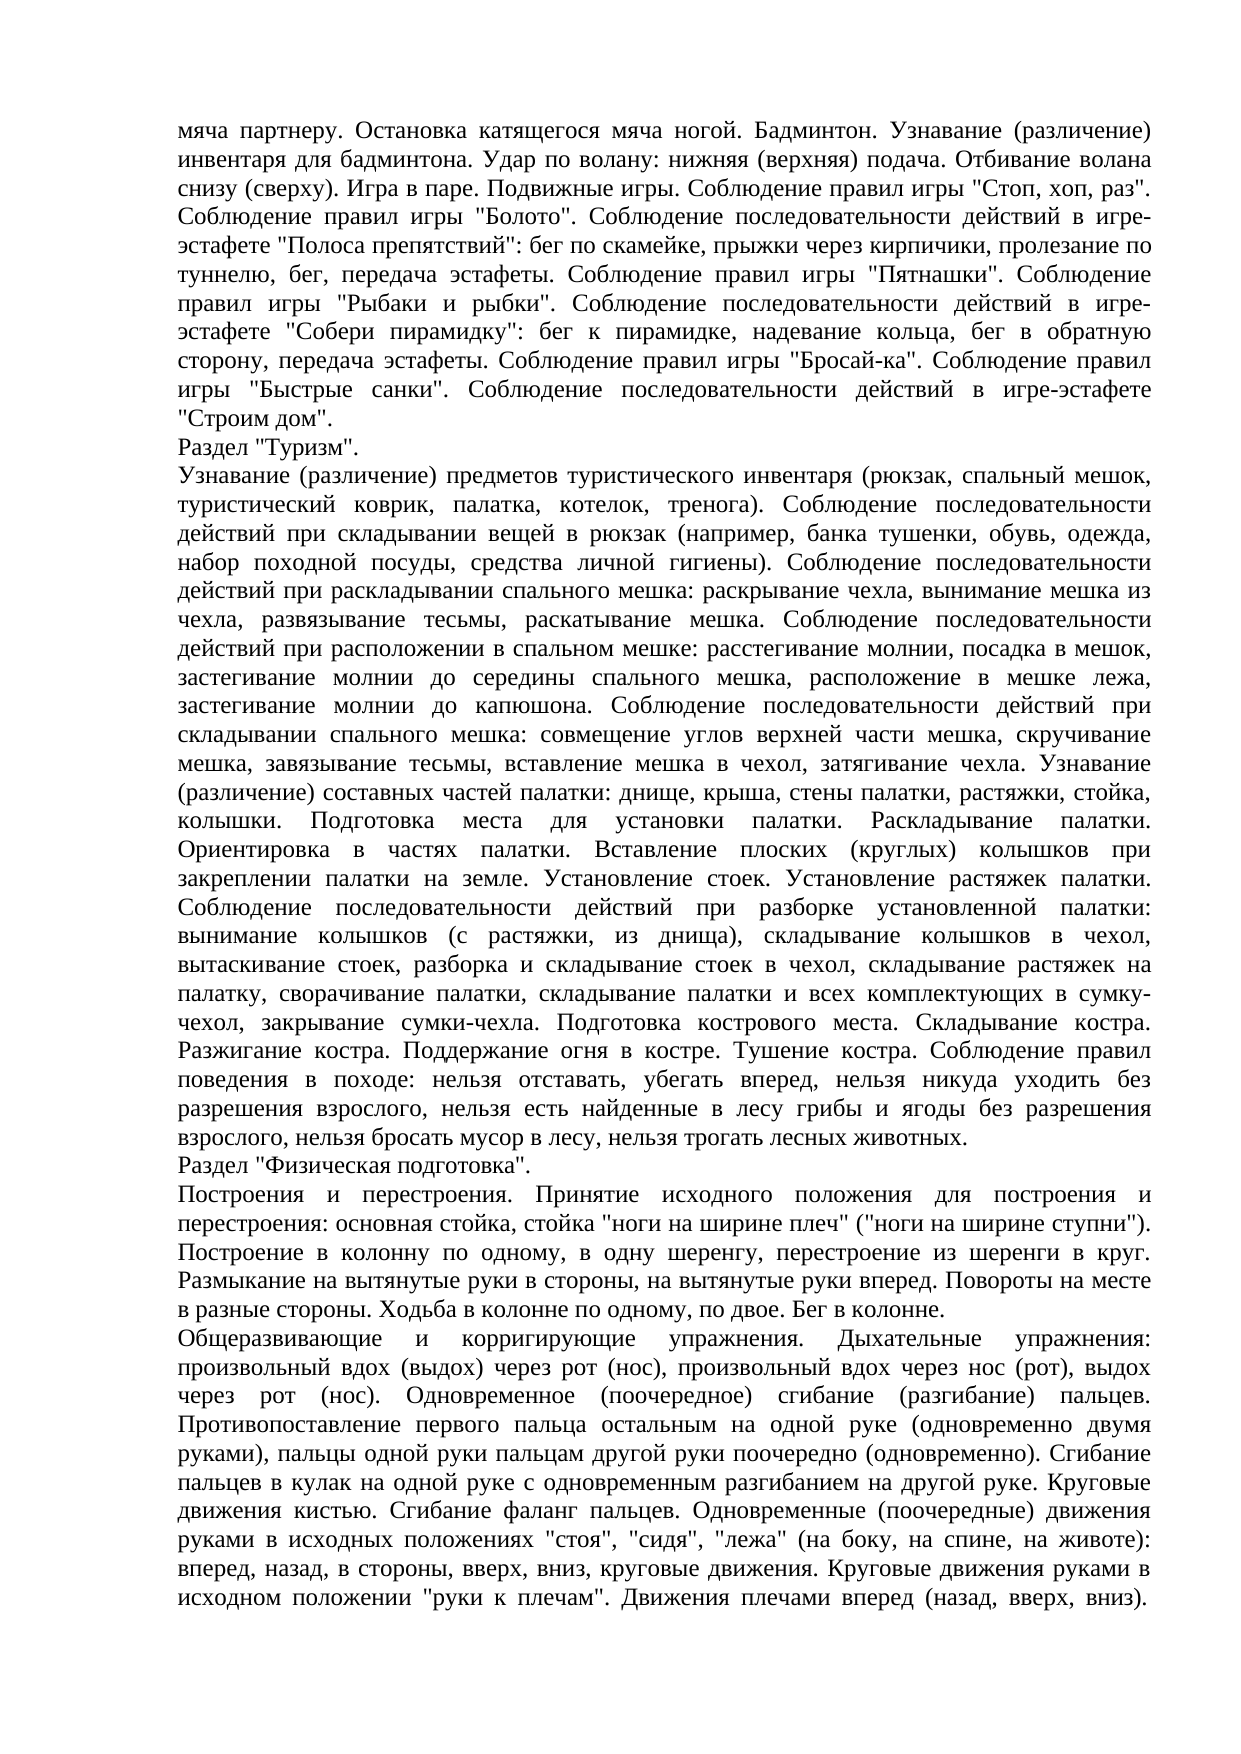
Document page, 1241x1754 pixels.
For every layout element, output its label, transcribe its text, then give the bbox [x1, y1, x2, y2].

text Раздел "Физическая подготовка". [177, 1150, 1223, 1179]
text Узнавание (различение) предметов туристического инвентаря (рюкзак, спальный мешок, туристический коврик, палатка, котелок, тренога). Соблюдение последовательности действий при складывании вещей в рюкзак (например, банка тушенки, обувь, одежда, набор походной посуды, средства личной гигиены). Соблюдение последовательности действий при раскладывании спального мешка: раскрывание чехла, вынимание мешка из чехла, развязывание тесьмы, раскатывание мешка. Соблюдение последовательности действий при расположении в спальном мешке: расстегивание молнии, посадка в мешок, застегивание молнии до середины спального мешка, расположение в мешке лежа, застегивание молнии до капюшона. Соблюдение последовательности действий при складывании спального мешка: совмещение углов верхней части мешка, скручивание мешка, завязывание тесьмы, вставление мешка в чехол, затягивание чехла. Узнавание (различение) составных частей палатки: днище, крыша, стены палатки, растяжки, стойка, колышки. Подготовка места для установки палатки. Раскладывание палатки. Ориентировка в частях палатки. Вставление плоских (круглых) колышков при закреплении палатки на земле. Установление стоек. Установление растяжек палатки. Соблюдение последовательности действий при разборке установленной палатки: вынимание колышков (с растяжки, из днища), складывание колышков в чехол, вытаскивание стоек, разборка и складывание стоек в чехол, складывание растяжек на палатку, сворачивание палатки, складывание палатки и всех комплектующих в сумку- чехол, закрывание сумки-чехла. Подготовка кострового места. Складывание костра. Разжигание костра. Поддержание огня в костре. Тушение костра. Соблюдение правил поведения в походе: нельзя отставать, убегать вперед, нельзя никуда уходить без разрешения взрослого, нельзя есть найденные в лесу грибы и ягоды без разрешения взрослого, нельзя бросать мусор в лесу, нельзя трогать лесных животных. [177, 460, 1152, 1150]
text Раздел "Туризм". [177, 432, 1223, 460]
text Общеразвивающие и корригирующие упражнения. Дыхательные упражнения: произвольный вдох (выдох) через рот (нос), произвольный вдох через нос (рот), выдох через рот (нос). Одновременное (поочередное) сгибание (разгибание) пальцев. Противопоставление первого пальца остальным на одной руке (одновременно двумя руками), пальцы одной руки пальцам другой руки поочередно (одновременно). Сгибание пальцев в кулак на одной руке с одновременным разгибанием на другой руке. Круговые движения кистью. Сгибание фаланг пальцев. Одновременные (поочередные) движения руками в исходных положениях "стоя", "сидя", "лежа" (на боку, на спине, на животе): вперед, назад, в стороны, вверх, вниз, круговые движения. Круговые движения руками в исходном положении "руки к плечам". Движения плечами вперед (назад, вверх, вниз). [177, 1323, 1152, 1611]
text мяча партнеру. Остановка катящегося мяча ногой. Бадминтон. Узнавание (различение) инвентаря для бадминтона. Удар по волану: нижняя (верхняя) подача. Отбивание волана снизу (сверху). Игра в паре. Подвижные игры. Соблюдение правил игры "Стоп, хоп, раз". Соблюдение правил игры "Болото". Соблюдение последовательности действий в игре- эстафете "Полоса препятствий": бег по скамейке, прыжки через кирпичики, пролезание по туннелю, бег, передача эстафеты. Соблюдение правил игры "Пятнашки". Соблюдение правил игры "Рыбаки и рыбки". Соблюдение последовательности действий в игре- эстафете "Собери пирамидку": бег к пирамидке, надевание кольца, бег в обратную сторону, передача эстафеты. Соблюдение правил игры "Бросай-ка". Соблюдение правил игры "Быстрые санки". Соблюдение последовательности действий в игре-эстафете "Строим дом". [177, 115, 1152, 431]
text Построения и перестроения. Принятие исходного положения для построения и перестроения: основная стойка, стойка "ноги на ширине плеч" ("ноги на ширине ступни"). Построение в колонну по одному, в одну шеренгу, перестроение из шеренги в круг. Размыкание на вытянутые руки в стороны, на вытянутые руки вперед. Повороты на месте в разные стороны. Ходьба в колонне по одному, по двое. Бег в колонне. [177, 1179, 1152, 1323]
